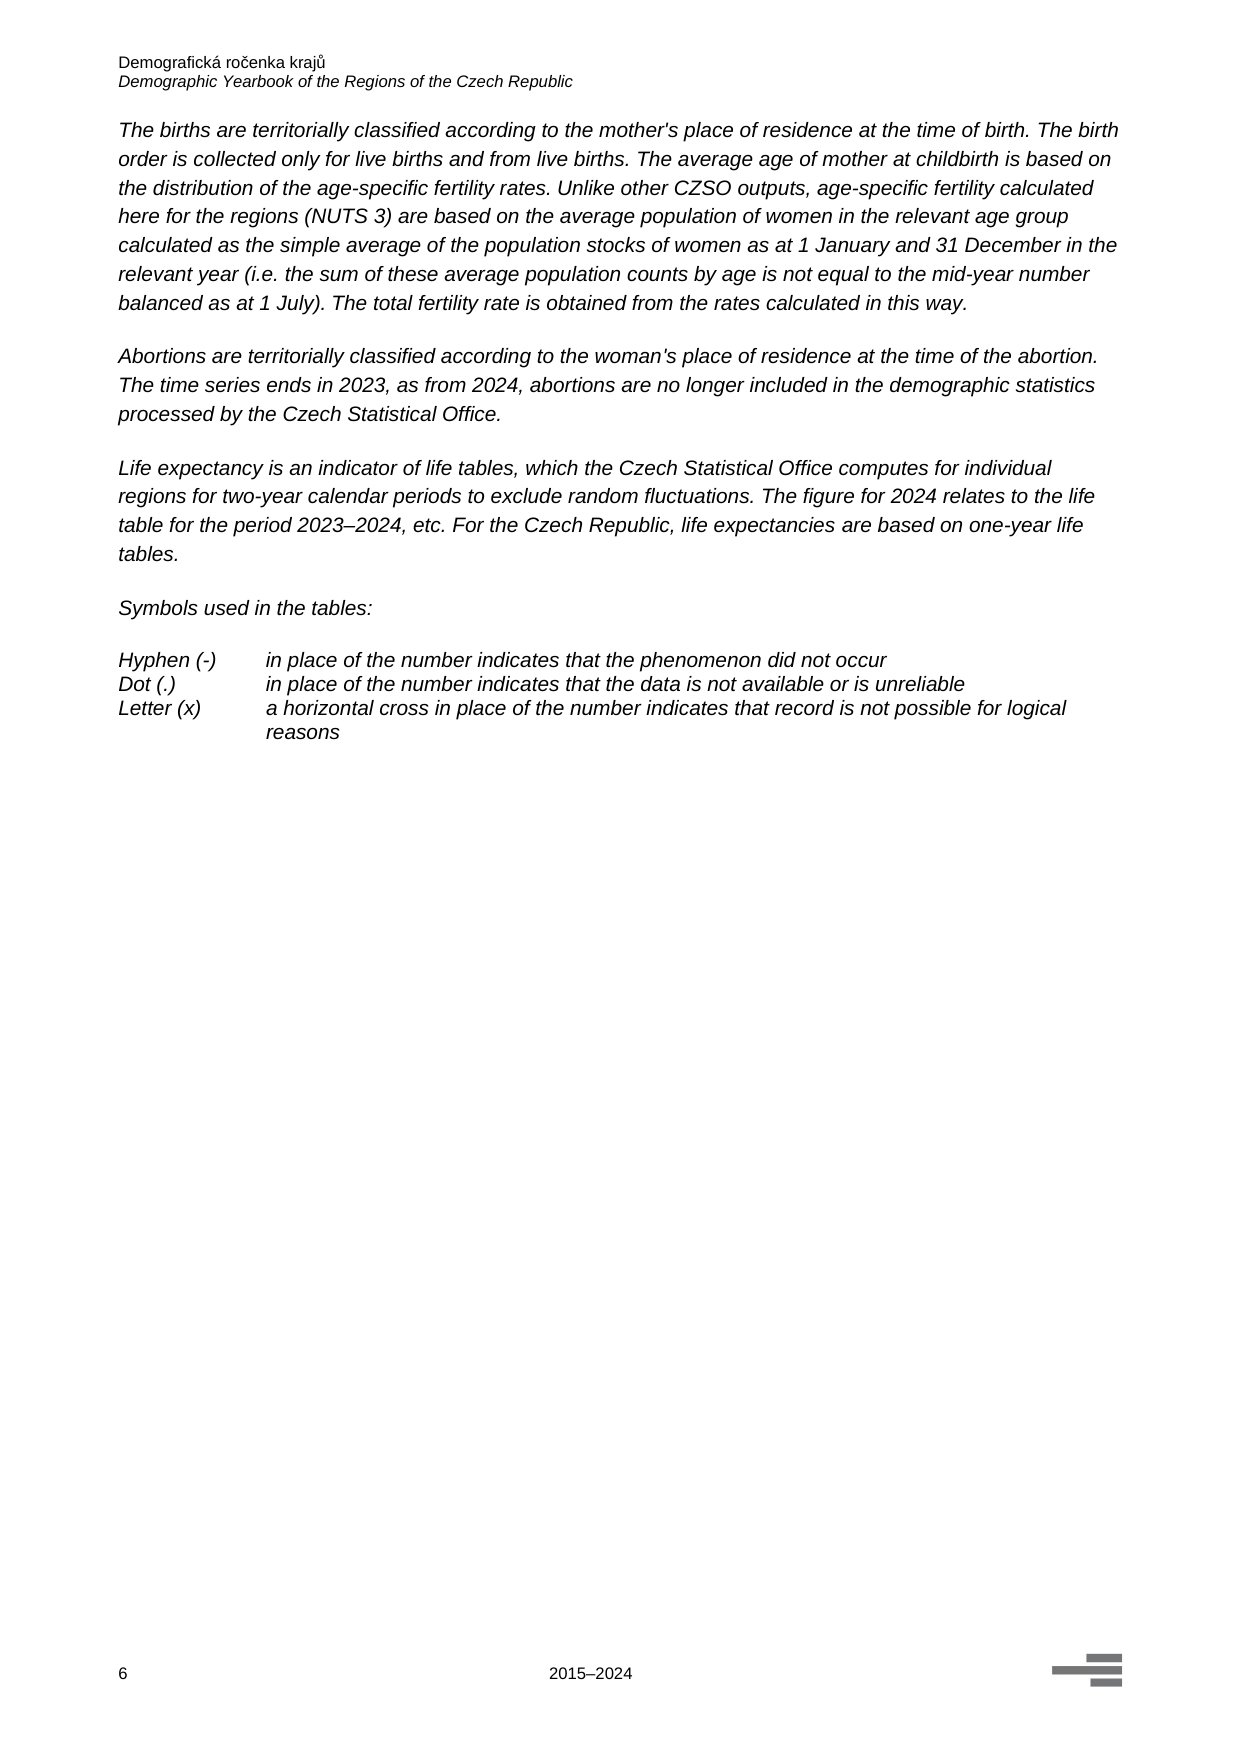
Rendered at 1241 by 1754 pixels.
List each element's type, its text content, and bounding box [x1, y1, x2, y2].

text Letter (x) a horizontal cross in place of the number indicates that record is not possible for logical reasons [118, 696, 1122, 744]
text Dot (.) in place of the number indicates that the data is not available or is unreliable [118, 672, 1122, 696]
text The births are territorially classified according to the mother's place of residence at the time of birth. The birth order is collected only for live births and from live births. The average age of mother at childbirth is based on the distribution of the age-specific fertility rates. Unlike other CZSO outputs, age-specific fertility calculated here for the regions (NUTS 3) are based on the average population of women in the relevant age group calculated as the simple average of the population stocks of women as at 1 January and 31 December in the relevant year (i.e. the sum of these average population counts by age is not equal to the mid-year number balanced as at 1 July). The total fertility rate is obtained from the rates calculated in this way. [118, 118, 1122, 314]
text Life expectancy is an indicator of life tables, which the Czech Statistical Office computes for individual regions for two-year calendar periods to exclude random fluctuations. The figure for 2024 relates to the life table for the period 2023–2024, etc. For the Czech Republic, life expectancies ​​are based on one-year life tables. [118, 456, 1122, 566]
text Abortions are territorially classified according to the woman's place of residence at the time of the abortion. The time series ends in 2023, as from 2024, abortions are no longer included in the demographic statistics processed by the Czech Statistical Office. [118, 344, 1122, 426]
text Symbols used in the tables: [118, 596, 1122, 619]
text Hyphen (-) in place of the number indicates that the phenomenon did not occur [118, 648, 1122, 672]
picture [1051, 1653, 1123, 1687]
